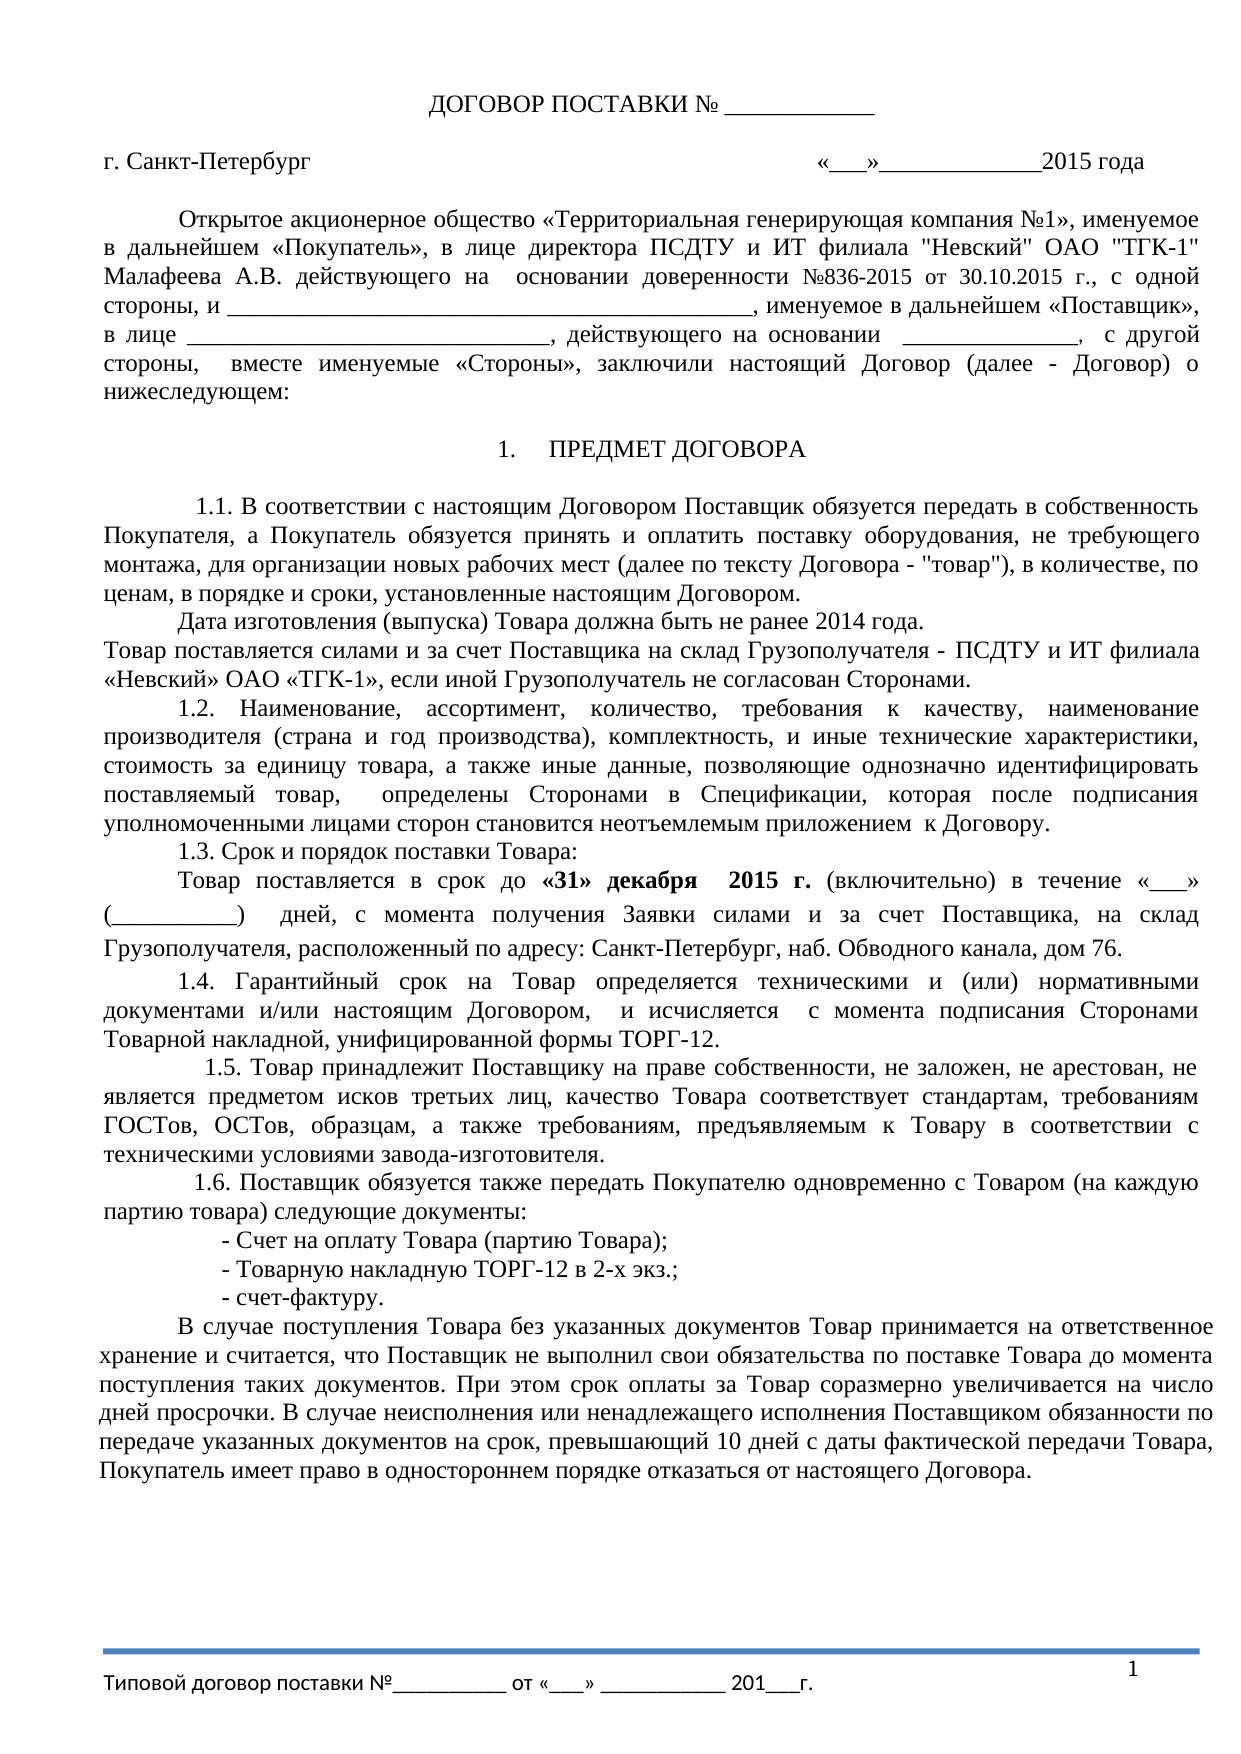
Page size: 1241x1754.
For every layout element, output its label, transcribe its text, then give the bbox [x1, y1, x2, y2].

text Дата изготовления (выпуска) Товара должна быть не ранее 2014 года. [103, 606, 1200, 635]
text - Товарную накладную ТОРГ-12 в 2-х экз.; [221, 1254, 1200, 1282]
text Открытое акционерное общество «Территориальная генерирующая компания №1», именуемое в дальнейшем «Покупатель», в лице директора ПСДТУ и ИТ филиала "Невский" ОАО "ТГК-1" Малафеева А.В. действующего на основании доверенности №836-2015 от 30.10.2015 г., с одной стороны, и __________________________________________, именуемое в дальнейшем «Поставщик», в лице _____________________________, действующего на основании ______________, с другой стороны, вместе именуемые «Стороны», заключили настоящий Договор (далее - Договор) о нижеследующем: [103, 204, 1200, 405]
text Товар поставляется силами и за счет Поставщика на склад Грузополучателя - ПСДТУ и ИТ филиала «Невский» ОАО «ТГК-1», если иной Грузополучатель не согласован Сторонами. [103, 635, 1200, 693]
text г. Санкт-Петербург «___»_____________2015 года [103, 146, 1200, 175]
text - счет-фактуру. [221, 1282, 1200, 1311]
text В случае поступления Товара без указанных документов Товар принимается на ответственное хранение и считается, что Поставщик не выполнил свои обязательства по поставке Товара до момента поступления таких документов. При этом срок оплаты за Товар соразмерно увеличивается на число дней просрочки. В случае неисполнения или ненадлежащего исполнения Поставщиком обязанности по передаче указанных документов на срок, превышающий 10 дней с даты фактической передачи Товара, Покупатель имеет право в одностороннем порядке отказаться от настоящего Договора. [99, 1311, 1215, 1484]
text 1.4. Гарантийный срок на Товар определяется техническими и (или) нормативными документами и/или настоящим Договором, и исчисляется с момента подписания Сторонами Товарной накладной, унифицированной формы ТОРГ-12. [103, 966, 1200, 1052]
text Товар поставляется в срок до «31» декабря 2015 г. (включительно) в течение «___» (__________) дней, с момента получения Заявки силами и за счет Поставщика, на склад Грузополучателя, расположенный по адресу: Санкт-Петербург, наб. Обводного канала, дом 76. [103, 865, 1200, 962]
text - Счет на оплату Товара (партию Товара); [221, 1225, 1200, 1254]
text 1.2. Наименование, ассортимент, количество, требования к качеству, наименование производителя (страна и год производства), комплектность, и иные технические характеристики, стоимость за единицу товара, а также иные данные, позволяющие однозначно идентифицировать поставляемый товар, определены Сторонами в Спецификации, которая после подписания уполномоченными лицами сторон становится неотъемлемым приложением к Договору. [103, 693, 1200, 836]
text ДОГОВОР ПОСТАВКИ № ____________ [103, 89, 1200, 117]
text 1.5. Товар принадлежит Поставщику на праве собственности, не заложен, не арестован, не является предметом исков третьих лиц, качество Товара соответствует стандартам, требованиям ГОСТов, ОСТов, образцам, а также требованиям, предъявляемым к Товару в соответствии с техническими условиями завода-изготовителя. [103, 1052, 1200, 1167]
text 1.3. Срок и порядок поставки Товара: [103, 836, 1200, 865]
list ПРЕДМЕТ ДОГОВОРА [103, 434, 1200, 463]
text 1.6. Поставщик обязуется также передать Покупателю одновременно с Товаром (на каждую партию товара) следующие документы: [103, 1167, 1200, 1225]
text 1.1. В соответствии с настоящим Договором Поставщик обязуется передать в собственность Покупателя, а Покупатель обязуется принять и оплатить поставку оборудования, не требующего монтажа, для организации новых рабочих мест (далее по тексту Договора - "товар"), в количестве, по ценам, в порядке и сроки, установленные настоящим Договором. [103, 491, 1200, 606]
